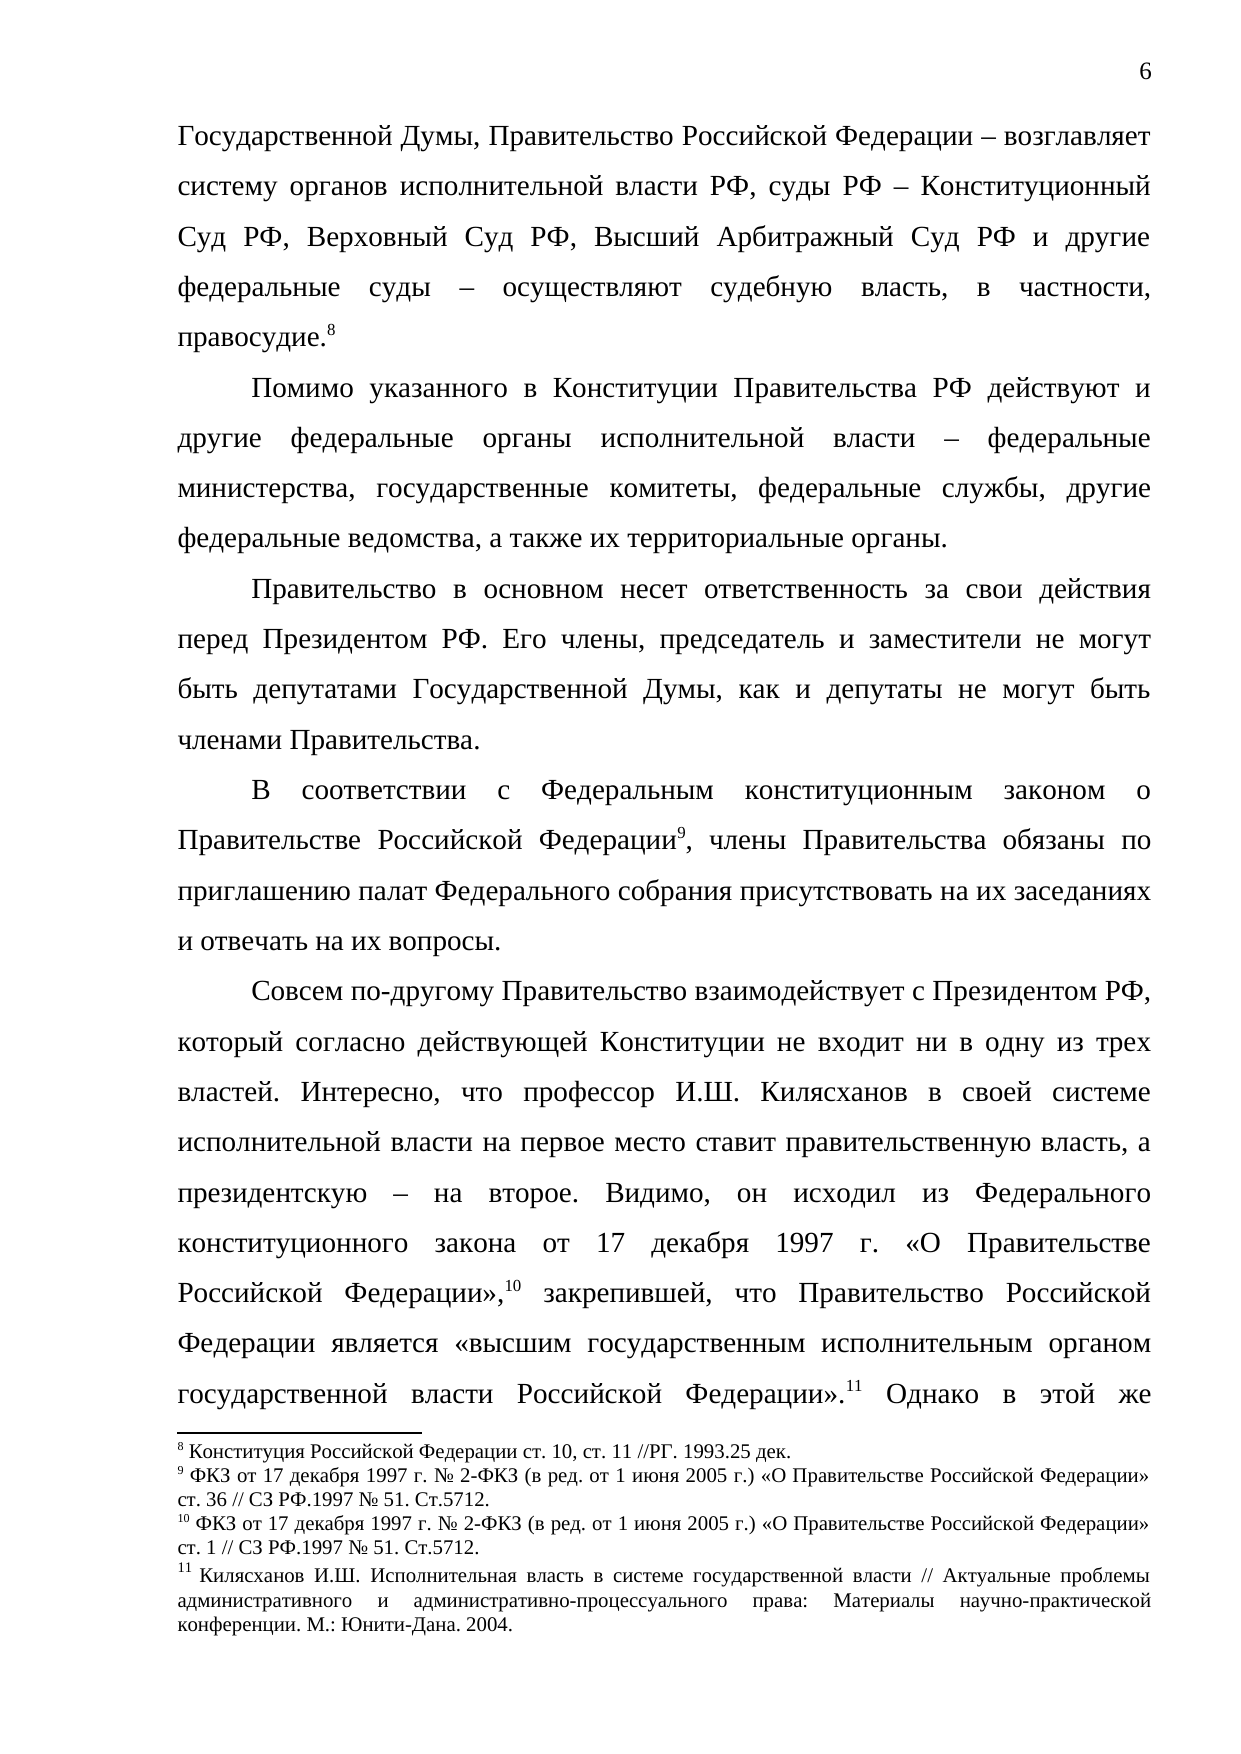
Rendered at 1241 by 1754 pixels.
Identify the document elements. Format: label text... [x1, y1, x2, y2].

text Правительство в основном несет ответственность за свои действия перед Президентом РФ. Его члены, председатель и заместители не могут быть депутатами Государственной Думы, как и депутаты не могут быть членами Правительства. [177, 571, 1152, 755]
text Помимо указанного в Конституции Правительства РФ действуют и другие федеральные органы исполнительной власти – федеральные министерства, государственные комитеты, федеральные службы, другие федеральные ведомства, а также их территориальные органы. [177, 370, 1152, 554]
text В соответствии с Федеральным конституционным законом о Правительстве Российской Федерации, члены Правительства обязаны по приглашению палат Федерального собрания присутствовать на их заседаниях и отвечать на их вопросы. [177, 772, 1152, 957]
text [177, 973, 1152, 1409]
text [177, 118, 1152, 353]
